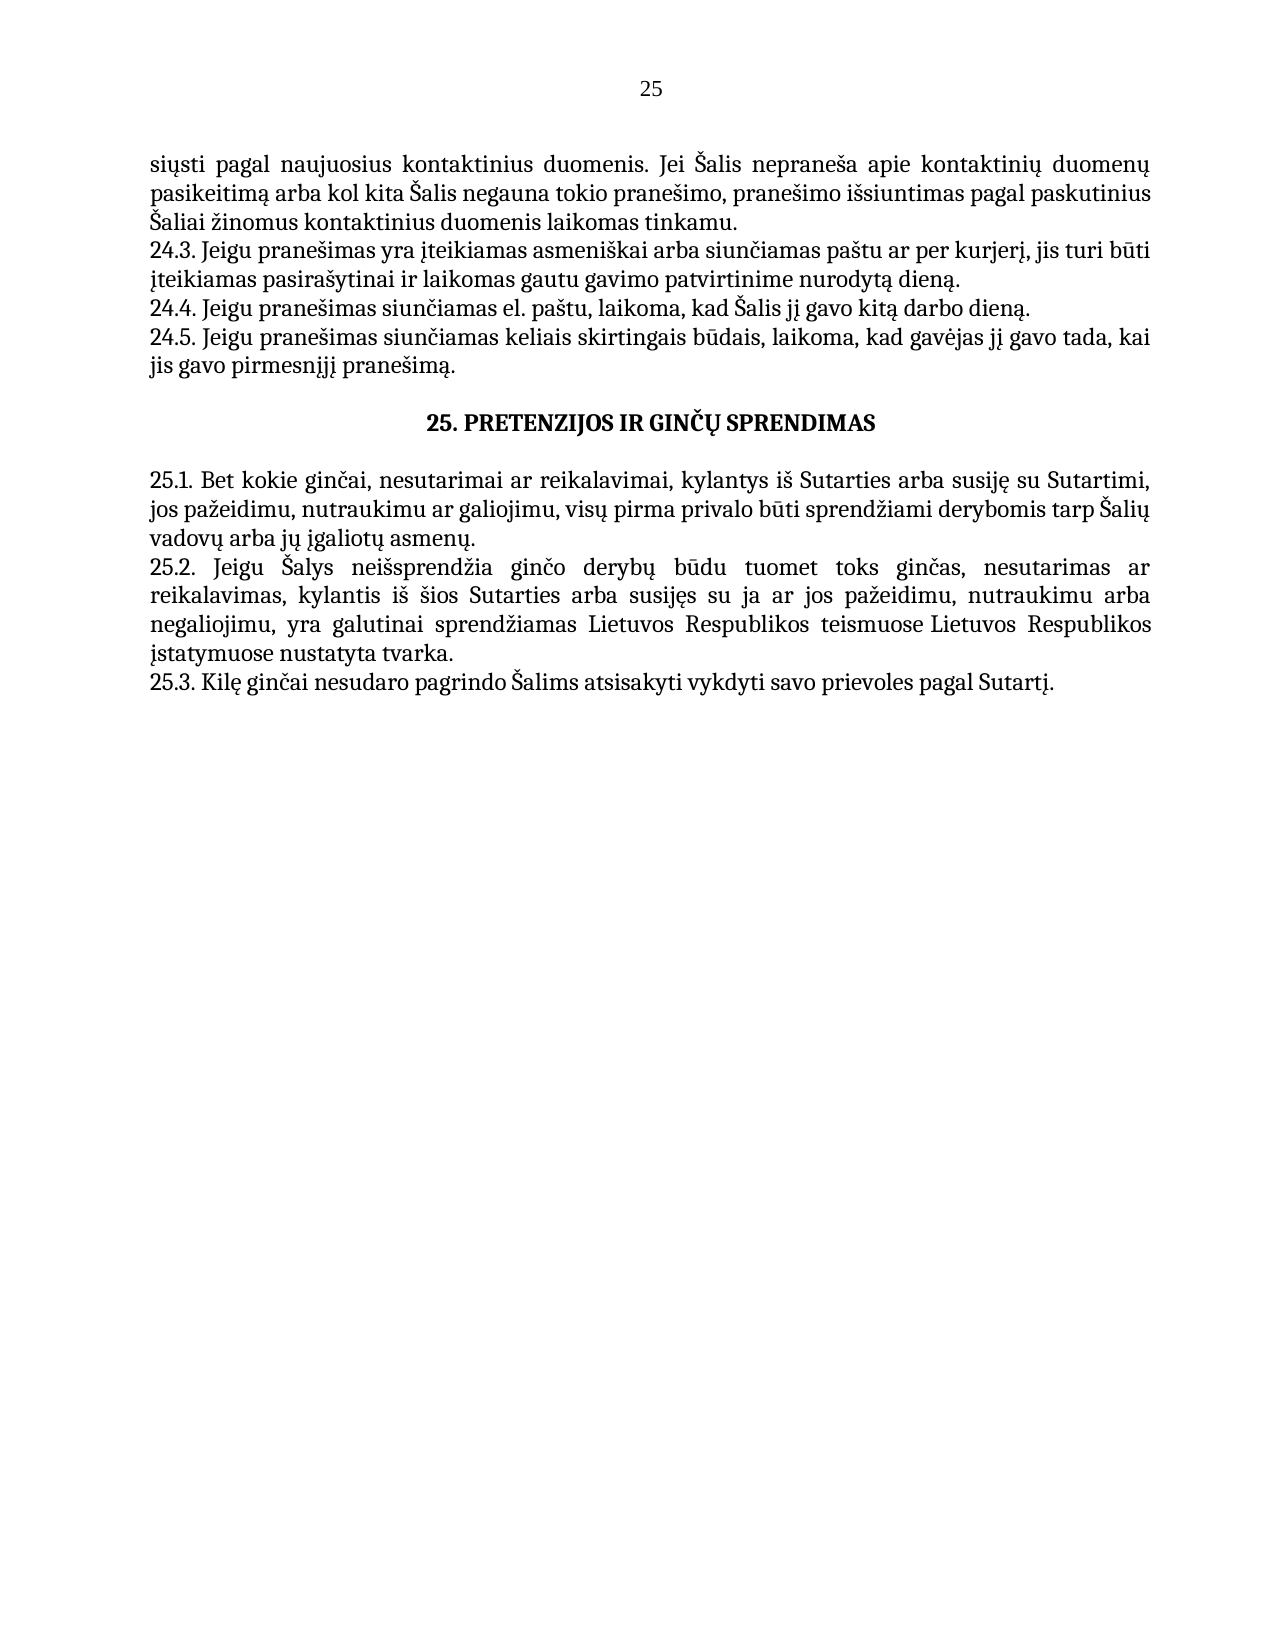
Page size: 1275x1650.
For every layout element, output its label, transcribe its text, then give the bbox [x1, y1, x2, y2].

text 25.3. Kilę ginčai nesudaro pagrindo Šalims atsisakyti vykdyti savo prievoles pagal Sutartį. [150, 667, 1152, 696]
text 25.1. Bet kokie ginčai, nesutarimai ar reikalavimai, kylantys iš Sutarties arba susiję su Sutartimi, jos pažeidimu, nutraukimu ar galiojimu, visų pirma privalo būti sprendžiami derybomis tarp Šalių vadovų arba jų įgaliotų asmenų. [150, 466, 1152, 552]
text 25. PRETENZIJOS IR GINČŲ SPRENDIMAS [150, 409, 1152, 437]
text 24.3. Jeigu pranešimas yra įteikiamas asmeniškai arba siunčiamas paštu ar per kurjerį, jis turi būti įteikiamas pasirašytinai ir laikomas gautu gavimo patvirtinime nurodytą dieną. [150, 236, 1152, 294]
text 25.2. Jeigu Šalys neišsprendžia ginčo derybų būdu tuomet toks ginčas, nesutarimas ar reikalavimas, kylantis iš šios Sutarties arba susijęs su ja ar jos pažeidimu, nutraukimu arba negaliojimu, yra galutinai sprendžiamas Lietuvos Respublikos teismuose Lietuvos Respublikos įstatymuose nustatyta tvarka. [150, 552, 1152, 667]
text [150, 150, 1152, 236]
text 24.5. Jeigu pranešimas siunčiamas keliais skirtingais būdais, laikoma, kad gavėjas jį gavo tada, kai jis gavo pirmesnįjį pranešimą. [150, 322, 1152, 380]
text 24.4. Jeigu pranešimas siunčiamas el. paštu, laikoma, kad Šalis jį gavo kitą darbo dieną. [150, 294, 1152, 322]
